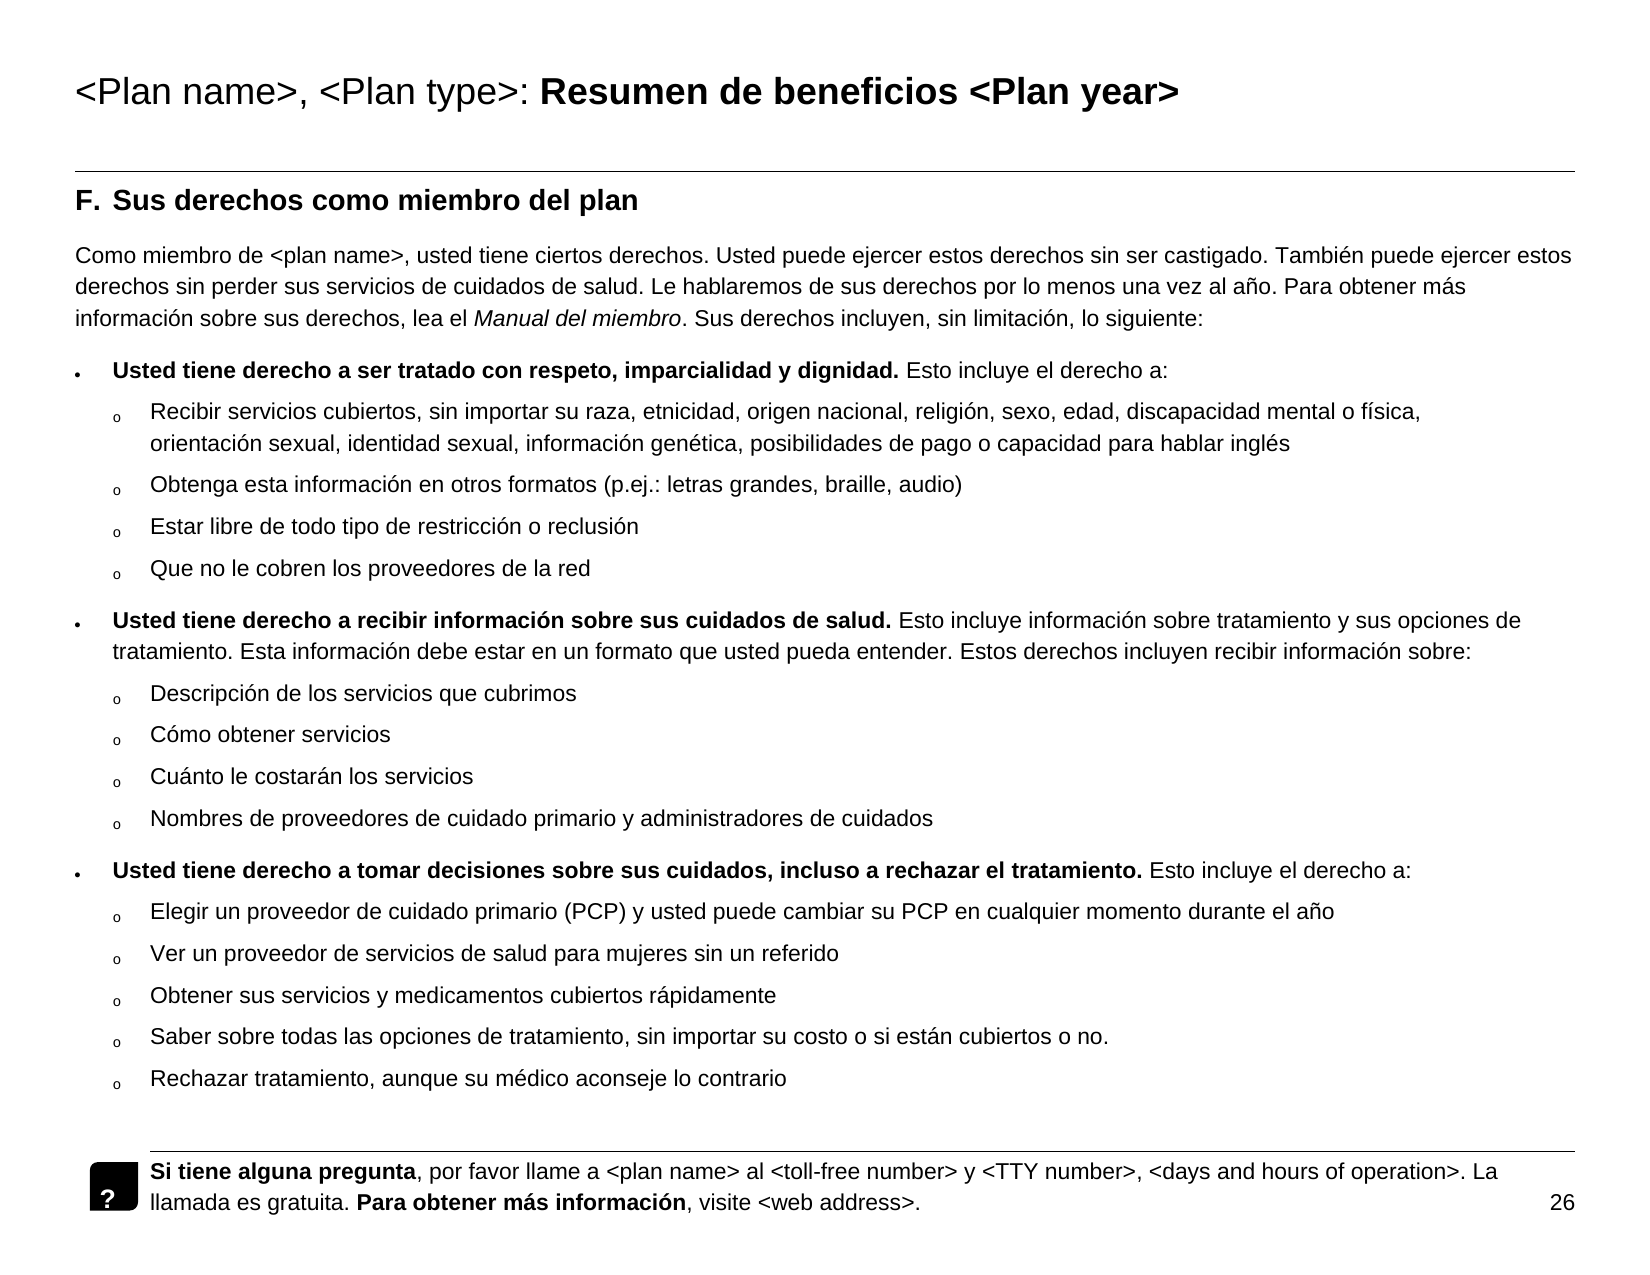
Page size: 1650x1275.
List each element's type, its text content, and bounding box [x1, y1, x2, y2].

list Saber sobre todas las opciones de tratamiento, sin importar su costo o si están cubiertos o no. [112, 1020, 1537, 1051]
list Obtenga esta información en otros formatos (p.ej.: letras grandes, braille, audio) [112, 468, 1537, 499]
list Que no le cobren los proveedores de la red [112, 551, 1537, 582]
list Recibir servicios cubiertos, sin importar su raza, etnicidad, origen nacional, religión, sexo, edad, discapacidad mental o física, orientación sexual, identidad sexual, información genética, posibilidades de pago o capacidad para hablar inglés [112, 395, 1537, 457]
list Nombres de proveedores de cuidado primario y administradores de cuidados [112, 801, 1537, 832]
list Usted tiene derecho a ser tratado con respeto, imparcialidad y dignidad. Esto incluye el derecho a: [75, 353, 1537, 384]
subtitle F. Sus derechos como miembro del plan [75, 172, 1575, 218]
list Usted tiene derecho a tomar decisiones sobre sus cuidados, incluso a rechazar el tratamiento. Esto incluye el derecho a: [75, 853, 1537, 884]
list Elegir un proveedor de cuidado primario (PCP) y usted puede cambiar su PCP en cualquier momento durante el año [112, 895, 1537, 926]
list Ver un proveedor de servicios de salud para mujeres sin un referido [112, 936, 1537, 968]
text Como miembro de <plan name>, usted tiene ciertos derechos. Usted puede ejercer estos derechos sin ser castigado. También puede ejercer estos derechos sin perder sus servicios de cuidados de salud. Le hablaremos de sus derechos por lo menos una vez al año. Para obtener más información sobre sus derechos, lea el Manual del miembro. Sus derechos incluyen, sin limitación, lo siguiente: [75, 238, 1575, 332]
list Rechazar tratamiento, aunque su médico aconseje lo contrario [112, 1061, 1537, 1093]
list Descripción de los servicios que cubrimos [112, 676, 1537, 707]
list Estar libre de todo tipo de restricción o reclusión [112, 509, 1537, 541]
list Cómo obtener servicios [112, 718, 1537, 749]
list Cuánto le costarán los servicios [112, 759, 1537, 791]
list Obtener sus servicios y medicamentos cubiertos rápidamente [112, 978, 1537, 1009]
list Usted tiene derecho a recibir información sobre sus cuidados de salud. Esto incluye información sobre tratamiento y sus opciones de tratamiento. Esta información debe estar en un formato que usted pueda entender. Estos derechos incluyen recibir información sobre: [75, 603, 1537, 666]
